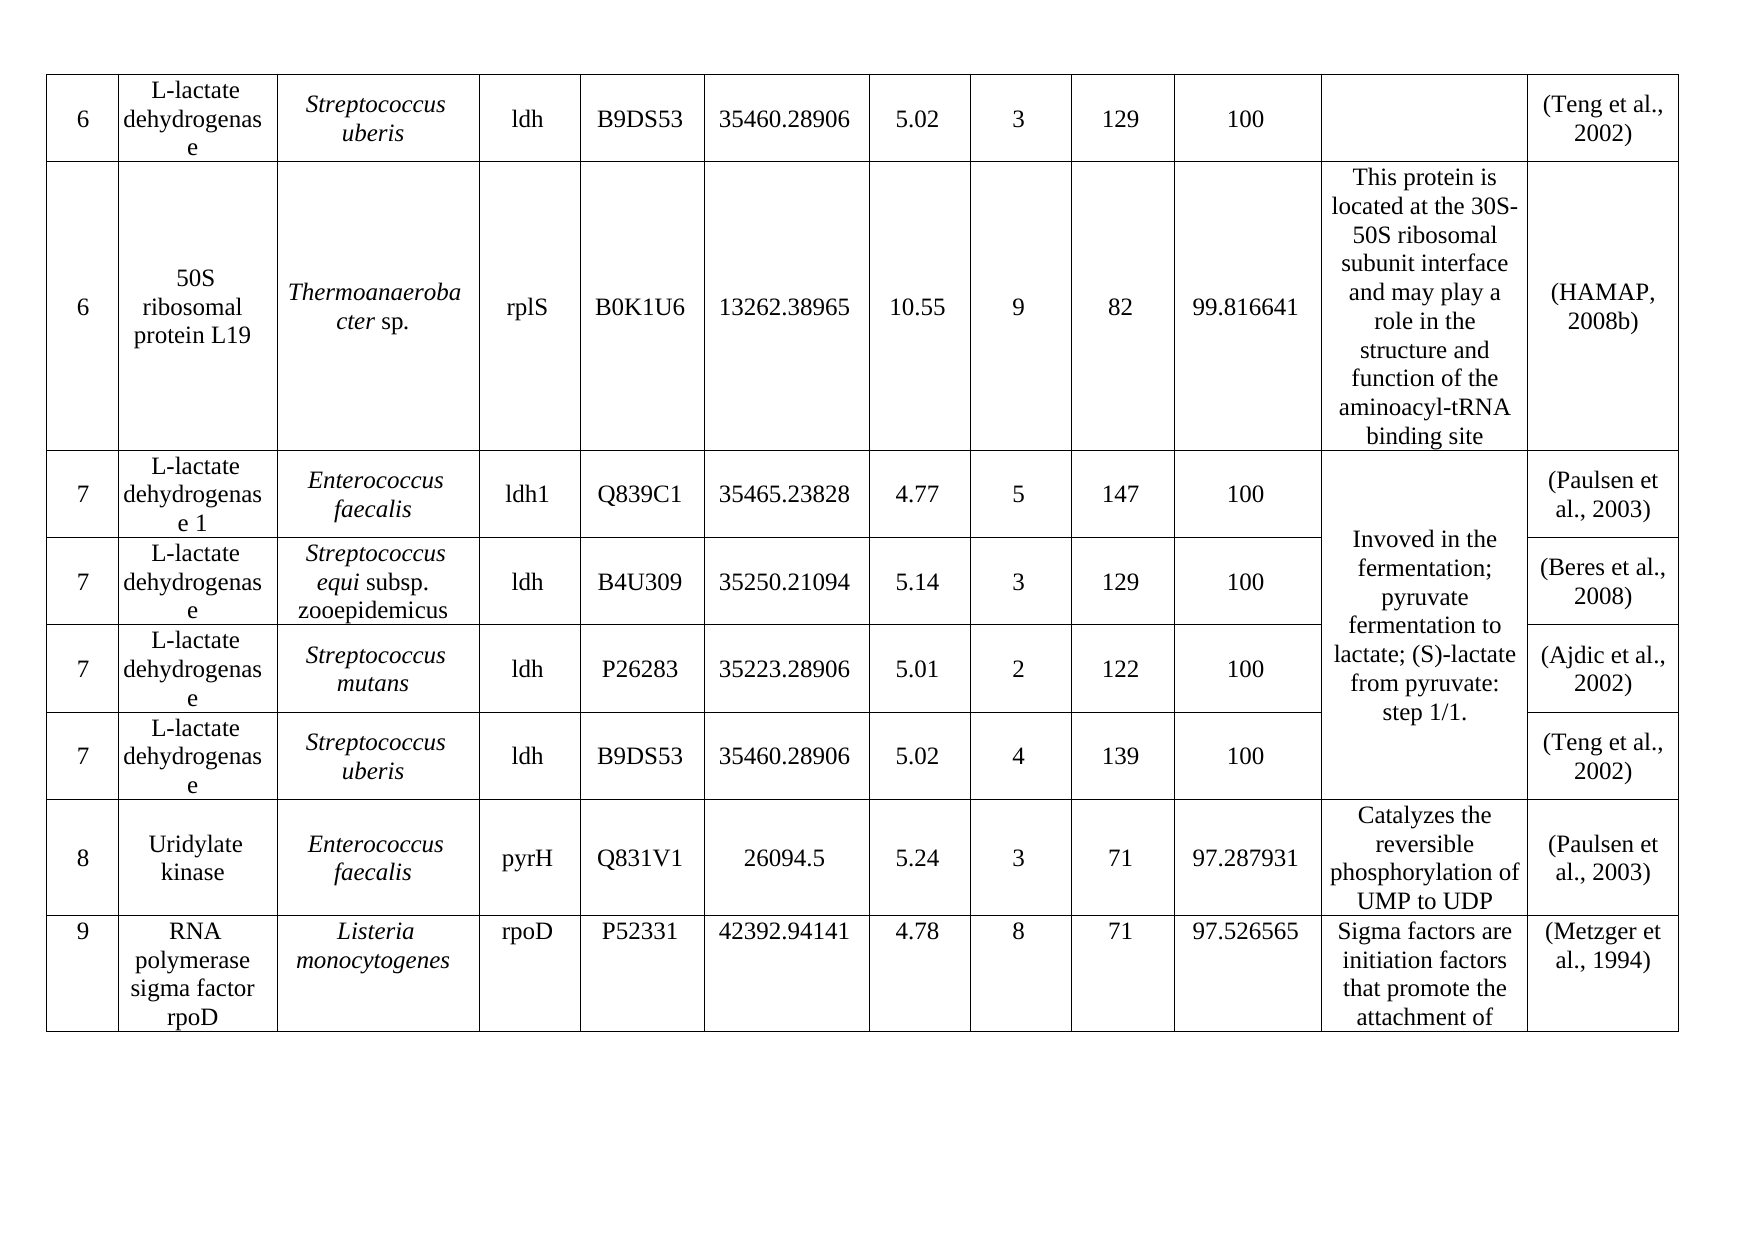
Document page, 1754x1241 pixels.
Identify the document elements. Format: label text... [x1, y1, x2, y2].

table_cell B9DS53 [581, 713, 704, 799]
table_cell 100 [1175, 75, 1321, 161]
table_cell 5.02 [870, 75, 970, 161]
table_cell 5.14 [870, 538, 970, 624]
table_cell ldh [480, 538, 580, 624]
table_cell P26283 [581, 625, 704, 712]
table_cell 7 [47, 538, 118, 624]
table_cell 13262.38965 [705, 162, 869, 450]
table_cell ldh [480, 713, 580, 799]
table_cell (Teng et al., 2002) [1528, 713, 1678, 799]
table_cell 71 [1072, 800, 1174, 915]
table_cell 4.78 [870, 916, 970, 1031]
table_cell (Paulsen et al., 2003) [1528, 800, 1678, 915]
table_cell This protein is located at the 30S-50S ribosomal subunit interface and may play a role in the structure and function of the aminoacyl-tRNA binding site [1322, 162, 1527, 450]
table_cell 147 [1072, 451, 1174, 537]
table_cell 35460.28906 [705, 713, 869, 799]
table_cell (HAMAP, 2008b) [1528, 162, 1678, 450]
table_cell 4 [971, 713, 1071, 799]
table_cell 7 [47, 625, 118, 712]
table_cell 42392.94141 [705, 916, 869, 1031]
table_cell ldh1 [480, 451, 580, 537]
table_cell Catalyzes the reversible phosphorylation of UMP to UDP [1322, 800, 1527, 915]
table_cell L-lactate dehydrogenase [119, 625, 277, 712]
table_cell 3 [971, 538, 1071, 624]
table_cell 71 [1072, 916, 1174, 1031]
table_cell L-lactate dehydrogenase 1 [119, 451, 277, 537]
table_cell 6 [47, 162, 118, 450]
table_cell (Beres et al., 2008) [1528, 538, 1678, 624]
table_cell 100 [1175, 538, 1321, 624]
table_cell 7 [47, 713, 118, 799]
table_cell 50S ribosomal protein L19 [119, 162, 277, 450]
table_cell 4.77 [870, 451, 970, 537]
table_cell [119, 75, 277, 161]
table_cell 129 [1072, 75, 1174, 161]
table_cell Streptococcus mutans [278, 625, 479, 712]
table_cell ldh [480, 625, 580, 712]
table_cell (Ajdic et al., 2002) [1528, 625, 1678, 712]
table_cell 9 [971, 162, 1071, 450]
table_cell pyrH [480, 800, 580, 915]
table_cell 35465.23828 [705, 451, 869, 537]
table_cell 9 [47, 916, 118, 1031]
table_cell Q839C1 [581, 451, 704, 537]
table_cell (Paulsen et al., 2003) [1528, 451, 1678, 537]
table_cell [278, 916, 479, 1031]
table_cell 100 [1175, 625, 1321, 712]
table_cell 35460.28906 [705, 75, 869, 161]
table_cell 26094.5 [705, 800, 869, 915]
table_cell 10.55 [870, 162, 970, 450]
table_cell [1528, 916, 1678, 1031]
table_cell L-lactate dehydrogenase [119, 538, 277, 624]
table_cell 97.287931 [1175, 800, 1321, 915]
table_cell Thermoanaerobacter sp. [278, 162, 479, 450]
table_cell L-lactate dehydrogenase [119, 713, 277, 799]
table_cell 100 [1175, 713, 1321, 799]
table_cell Uridylate kinase [119, 800, 277, 915]
table_cell 5.02 [870, 713, 970, 799]
table_cell 99.816641 [1175, 162, 1321, 450]
table_cell rpoD [480, 916, 580, 1031]
table_cell 122 [1072, 625, 1174, 712]
table_cell B4U309 [581, 538, 704, 624]
table_cell Invoved in the fermentation; pyruvate fermentation to lactate; (S)-lactate from pyruvate: step 1/1. [1322, 451, 1527, 799]
table_cell 139 [1072, 713, 1174, 799]
table_cell 35250.21094 [705, 538, 869, 624]
table_cell B9DS53 [581, 75, 704, 161]
table_cell Q831V1 [581, 800, 704, 915]
table_cell 3 [971, 800, 1071, 915]
table_cell 129 [1072, 538, 1174, 624]
table_cell P52331 [581, 916, 704, 1031]
table_cell 3 [971, 75, 1071, 161]
table_cell 5 [971, 451, 1071, 537]
table_cell Enterococcus faecalis [278, 451, 479, 537]
table_cell 2 [971, 625, 1071, 712]
table_cell 35223.28906 [705, 625, 869, 712]
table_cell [119, 916, 277, 1031]
table_cell B0K1U6 [581, 162, 704, 450]
table_cell rplS [480, 162, 580, 450]
table_cell (Teng et al., 2002) [1528, 75, 1678, 161]
table_cell 8 [971, 916, 1071, 1031]
table_cell 82 [1072, 162, 1174, 450]
table_cell Streptococcus uberis [278, 713, 479, 799]
table_cell 100 [1175, 451, 1321, 537]
table_cell 97.526565 [1175, 916, 1321, 1031]
table_cell 5.24 [870, 800, 970, 915]
table_cell ldh [480, 75, 580, 161]
table_cell 5.01 [870, 625, 970, 712]
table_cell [1322, 916, 1527, 1031]
table_cell Streptococcus uberis [278, 75, 479, 161]
table_cell Streptococcus equi subsp. zooepidemicus [278, 538, 479, 624]
table_cell 8 [47, 800, 118, 915]
table_cell Enterococcus faecalis [278, 800, 479, 915]
table_cell 6 [47, 75, 118, 161]
table_cell 7 [47, 451, 118, 537]
